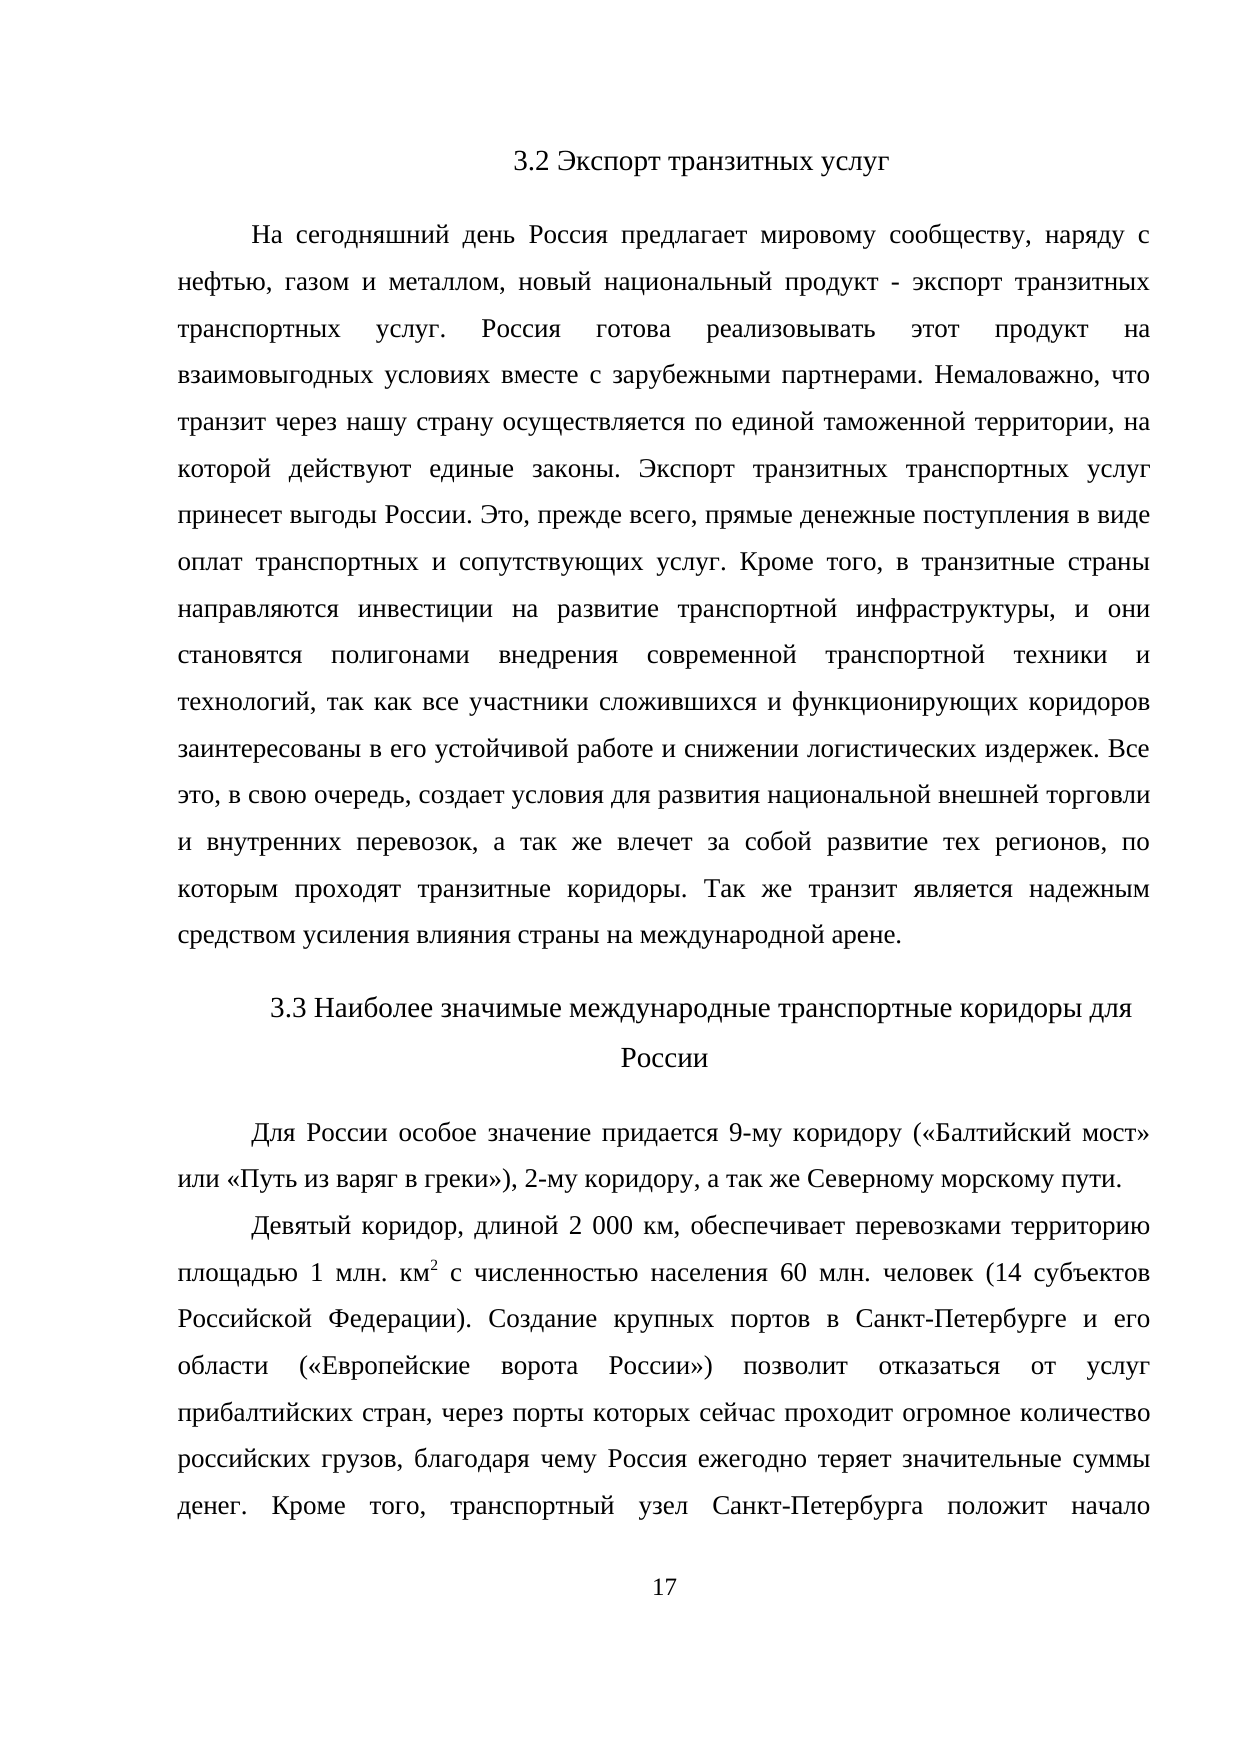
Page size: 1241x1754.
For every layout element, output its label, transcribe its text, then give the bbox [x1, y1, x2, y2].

text 3.2 Экспорт транзитных услуг [177, 143, 1152, 177]
text 3.3 Наиболее значимые международные транспортные коридоры для России [177, 990, 1152, 1074]
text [177, 1209, 1152, 1520]
text На сегодняшний день Россия предлагает мировому сообществу, наряду с нефтью, газом и металлом, новый национальный продукт - экспорт транзитных транспортных услуг. Россия готова реализовывать этот продукт на взаимовыгодных условиях вместе с зарубежными партнерами. Немаловажно, что транзит через нашу страну осуществляется по единой таможенной территории, на которой действуют единые законы. Экспорт транзитных транспортных услуг принесет выгоды России. Это, прежде всего, прямые денежные поступления в виде оплат транспортных и сопутствующих услуг. Кроме того, в транзитные страны направляются инвестиции на развитие транспортной инфраструктуры, и они становятся полигонами внедрения современной транспортной техники и технологий, так как все участники сложившихся и функционирующих коридоров заинтересованы в его устойчивой работе и снижении логистических издержек. Все это, в свою очередь, создает условия для развития национальной внешней торговли и внутренних перевозок, а так же влечет за собой развитие тех регионов, по которым проходят транзитные коридоры. Так же транзит является надежным средством усиления влияния страны на международной арене. [177, 218, 1152, 949]
text Для России особое значение придается 9-му коридору («Балтийский мост» или «Путь из варяг в греки»), 2-му коридору, а так же Северному морскому пути. [177, 1116, 1152, 1193]
